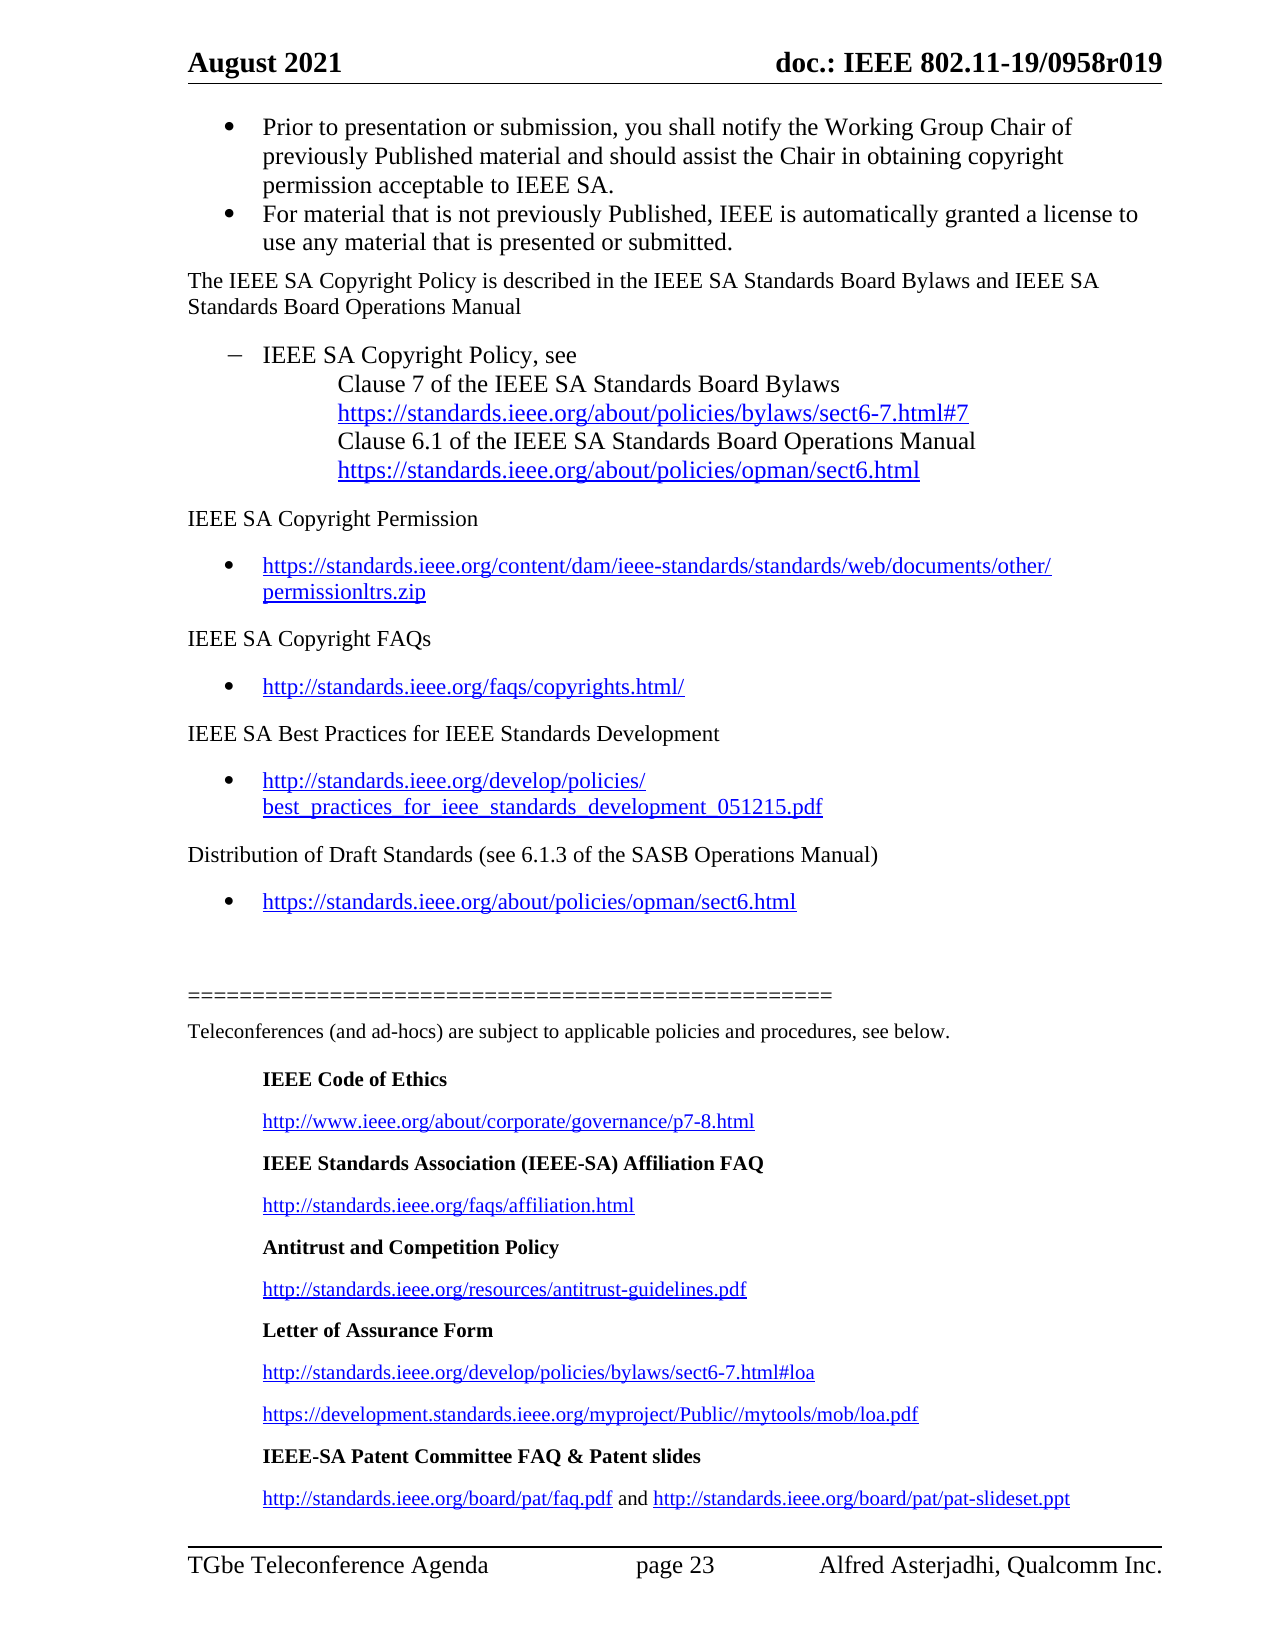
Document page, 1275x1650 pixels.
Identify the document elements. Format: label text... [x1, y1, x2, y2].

list https://standards.ieee.org/content/dam/ieee-standards/standards/web/documents/other/permissionltrs.zip [225, 552, 1162, 605]
text Teleconferences (and ad-hocs) are subject to applicable policies and procedures, see below. [187, 1019, 1162, 1043]
list http://standards.ieee.org/faqs/copyrights.html/ [225, 673, 1162, 699]
text http://www.ieee.org/about/corporate/governance/p7-8.html [262, 1109, 1162, 1133]
text Letter of Assurance Form [262, 1318, 1162, 1342]
text http://standards.ieee.org/board/pat/faq.pdf and http://standards.ieee.org/board/pat/pat-slideset.ppt [262, 1486, 1162, 1510]
list http://standards.ieee.org/develop/policies/best_practices_for_ieee_standards_development_051215.pdf [225, 767, 1162, 820]
text http://standards.ieee.org/faqs/affiliation.html [262, 1193, 1162, 1217]
text IEEE-SA Patent Committee FAQ & Patent slides [262, 1444, 1162, 1468]
text IEEE SA Copyright Permission [187, 505, 1162, 531]
text http://standards.ieee.org/develop/policies/bylaws/sect6-7.html#loa [262, 1360, 1162, 1384]
text IEEE Code of Ethics [262, 1067, 1162, 1091]
text The IEEE SA Copyright Policy is described in the IEEE SA Standards Board Bylaws and IEEE SA Standards Board Operations Manual [187, 267, 1162, 319]
list IEEE SA Copyright Policy, see Clause 7 of the IEEE SA Standards Board Bylaws https://standards.ieee.org/about/policies/bylaws/sect6-7.html#7 Clause 6.1 of the IEEE SA Standards Board Operations Manual https://standards.ieee.org/about/policies/opman/sect6.html [225, 340, 1162, 484]
list https://standards.ieee.org/about/policies/opman/sect6.html [225, 888, 1162, 914]
text IEEE SA Copyright FAQs [187, 626, 1162, 652]
text https://development.standards.ieee.org/myproject/Public//mytools/mob/loa.pdf [262, 1402, 1162, 1426]
text Distribution of Draft Standards (see 6.1.3 of the SASB Operations Manual) [187, 841, 1162, 867]
text ================================================== [187, 982, 1162, 1008]
list Prior to presentation or submission, you shall notify the Working Group Chair of previously Published material and should assist the Chair in obtaining copyright permission acceptable to IEEE SA. [225, 112, 1162, 199]
text IEEE Standards Association (IEEE-SA) Affiliation FAQ [262, 1151, 1162, 1175]
text IEEE SA Best Practices for IEEE Standards Development [187, 720, 1162, 746]
text http://standards.ieee.org/resources/antitrust-guidelines.pdf [262, 1276, 1162, 1301]
list For material that is not previously Published, IEEE is automatically granted a license to use any material that is presented or submitted. [225, 199, 1162, 256]
text Antitrust and Competition Policy [262, 1234, 1162, 1259]
